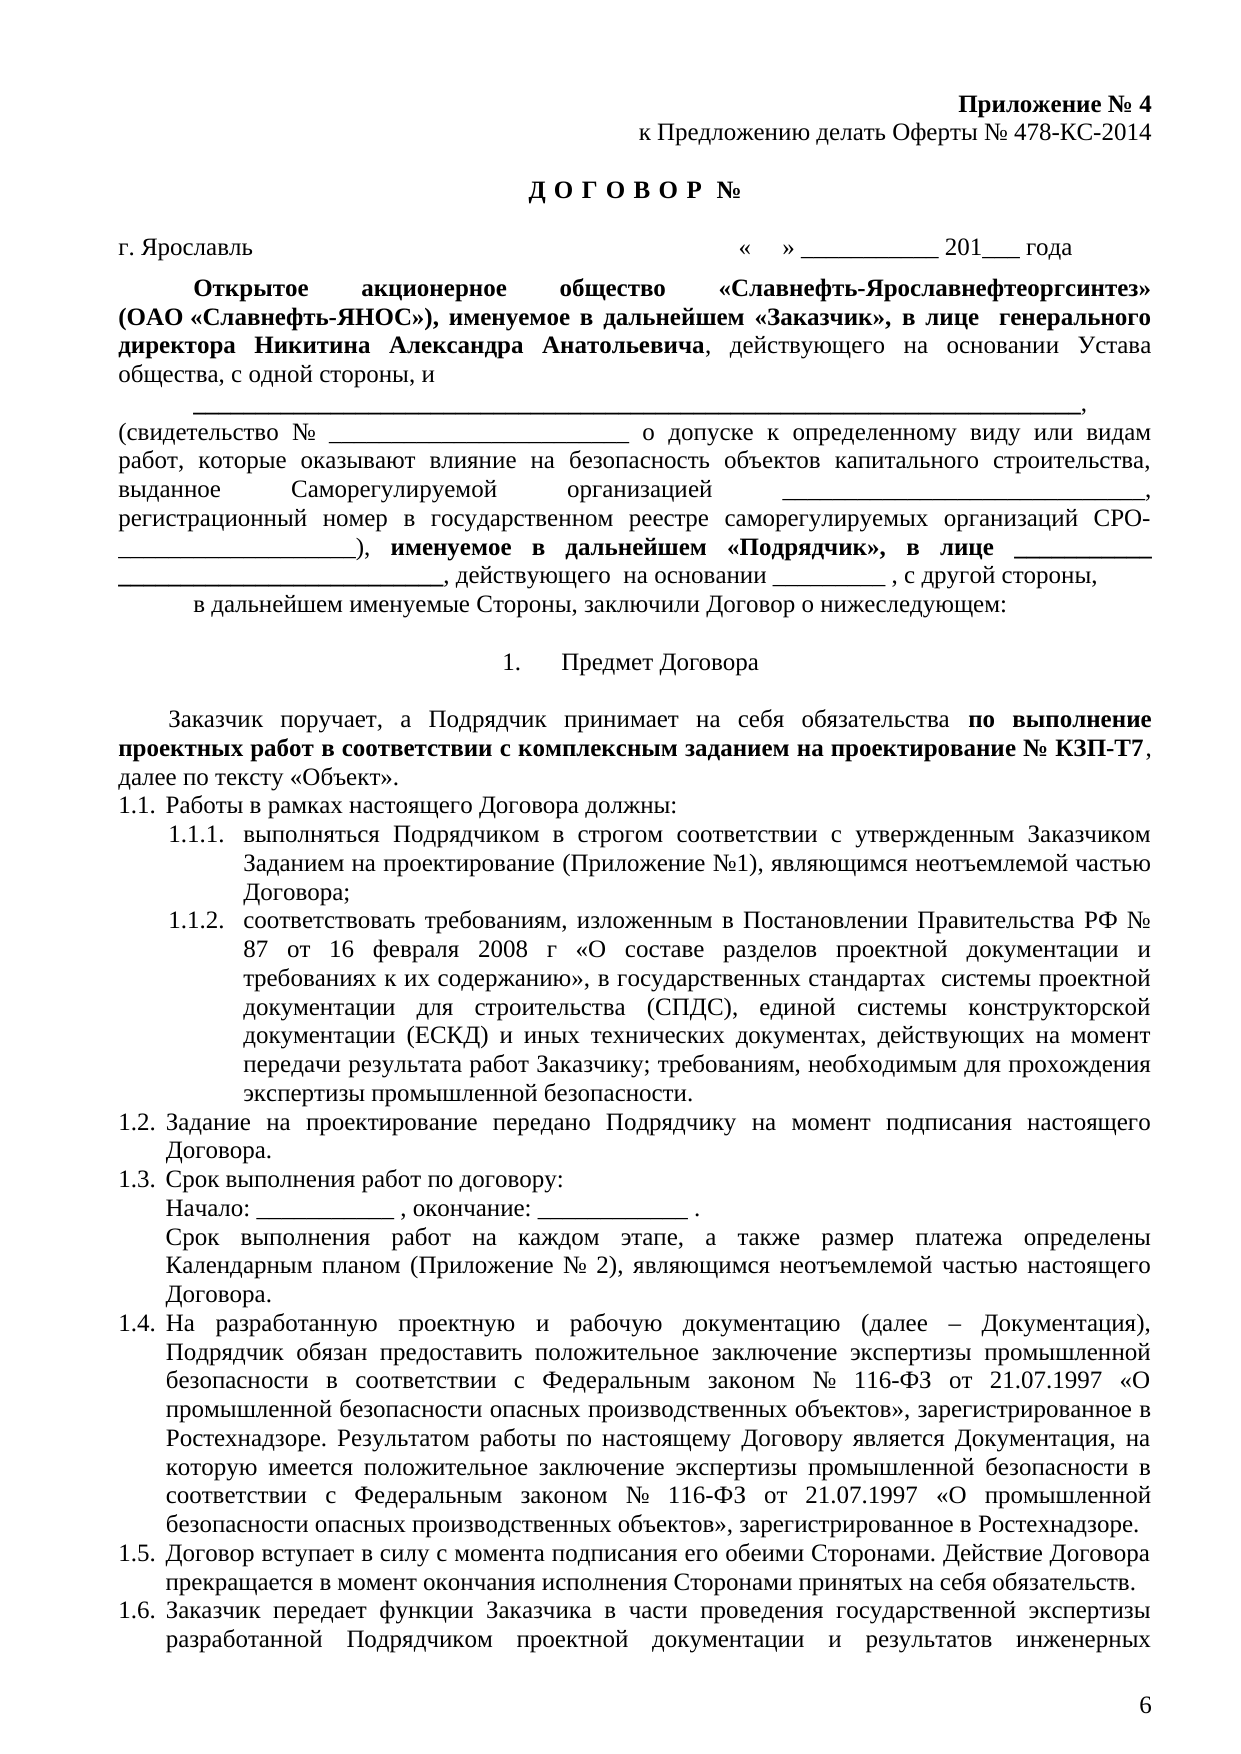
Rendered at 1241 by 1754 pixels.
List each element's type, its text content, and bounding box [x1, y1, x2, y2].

text Срок выполнения работ на каждом этапе, а также размер платежа определены Календарным планом (Приложение № 2), являющимся неотъемлемой частью настоящего Договора. [165, 1222, 1152, 1308]
text к Предложению делать Оферты № 478-КС-2014 [118, 117, 1152, 146]
text Заказчик поручает, а Подрядчик принимает на себя обязательства по выполнение проектных работ в соответствии с комплексным заданием на проектирование № КЗП-Т7, далее по тексту «Объект». [118, 704, 1152, 791]
text в дальнейшем именуемые Стороны, заключили Договор о нижеследующем: [118, 589, 1152, 618]
title ДОГОВОР № [118, 175, 1152, 204]
list Работы в рамках настоящего Договора должны: [118, 791, 1152, 819]
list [118, 1596, 1152, 1653]
list соответствовать требованиям, изложенным в Постановлении Правительства РФ № 87 от 16 февраля 2008 г «О составе разделов проектной документации и требованиях к их содержанию», в государственных стандартах системы проектной документации для строительства (СПДС), единой системы конструкторской документации (ЕСКД) и иных технических документах, действующих на момент передачи результата работ Заказчику; требованиям, необходимым для прохождения экспертизы промышленной безопасности. [168, 906, 1152, 1107]
text Начало: ___________ , окончание: ____________ . [165, 1193, 1152, 1222]
text _______________________________________________________________________, (свидетельство № ________________________ о допуске к определенному виду или видам работ, которые оказывают влияние на безопасность объектов капитального строительства, выданное Саморегулируемой организацией _____________________________, регистрационный номер в государственном реестре саморегулируемых организаций СРО-___________________), именуемое в дальнейшем «Подрядчик», в лице ___________ __________________________, действующего на основании _________ , с другой стороны, [118, 388, 1152, 589]
list Задание на проектирование передано Подрядчику на момент подписания настоящего Договора. [118, 1107, 1152, 1164]
list На разработанную проектную и рабочую документацию (далее – Документация), Подрядчик обязан предоставить положительное заключение экспертизы промышленной безопасности в соответствии с Федеральным законом № 116-ФЗ от 21.07.1997 «О промышленной безопасности опасных производственных объектов», зарегистрированное в Ростехнадзоре. Результатом работы по настоящему Договору является Документация, на которую имеется положительное заключение экспертизы промышленной безопасности в соответствии с Федеральным законом № 116-ФЗ от 21.07.1997 «О промышленной безопасности опасных производственных объектов», зарегистрированное в Ростехнадзоре. [118, 1308, 1152, 1538]
text Открытое акционерное общество «Славнефть-Ярославнефтеоргсинтез» (ОАО «Славнефть-ЯНОС»), именуемое в дальнейшем «Заказчик», в лице генерального директора Никитина Александра Анатольевича, действующего на основании Устава общества, с одной стороны, и [118, 273, 1152, 388]
text Приложение № 4 [118, 89, 1152, 117]
list выполняться Подрядчиком в строгом соответствии с утвержденным Заказчиком Заданием на проектирование (Приложение №1), являющимся неотъемлемой частью Договора; [168, 819, 1152, 906]
list Срок выполнения работ по договору: [118, 1164, 1152, 1193]
text г. Ярославль « » ___________ 201___ года [118, 232, 1152, 261]
list Договор вступает в силу с момента подписания его обеими Сторонами. Действие Договора прекращается в момент окончания исполнения Сторонами принятых на себя обязательств. [118, 1538, 1152, 1596]
subtitle Предмет Договора [118, 647, 1152, 676]
